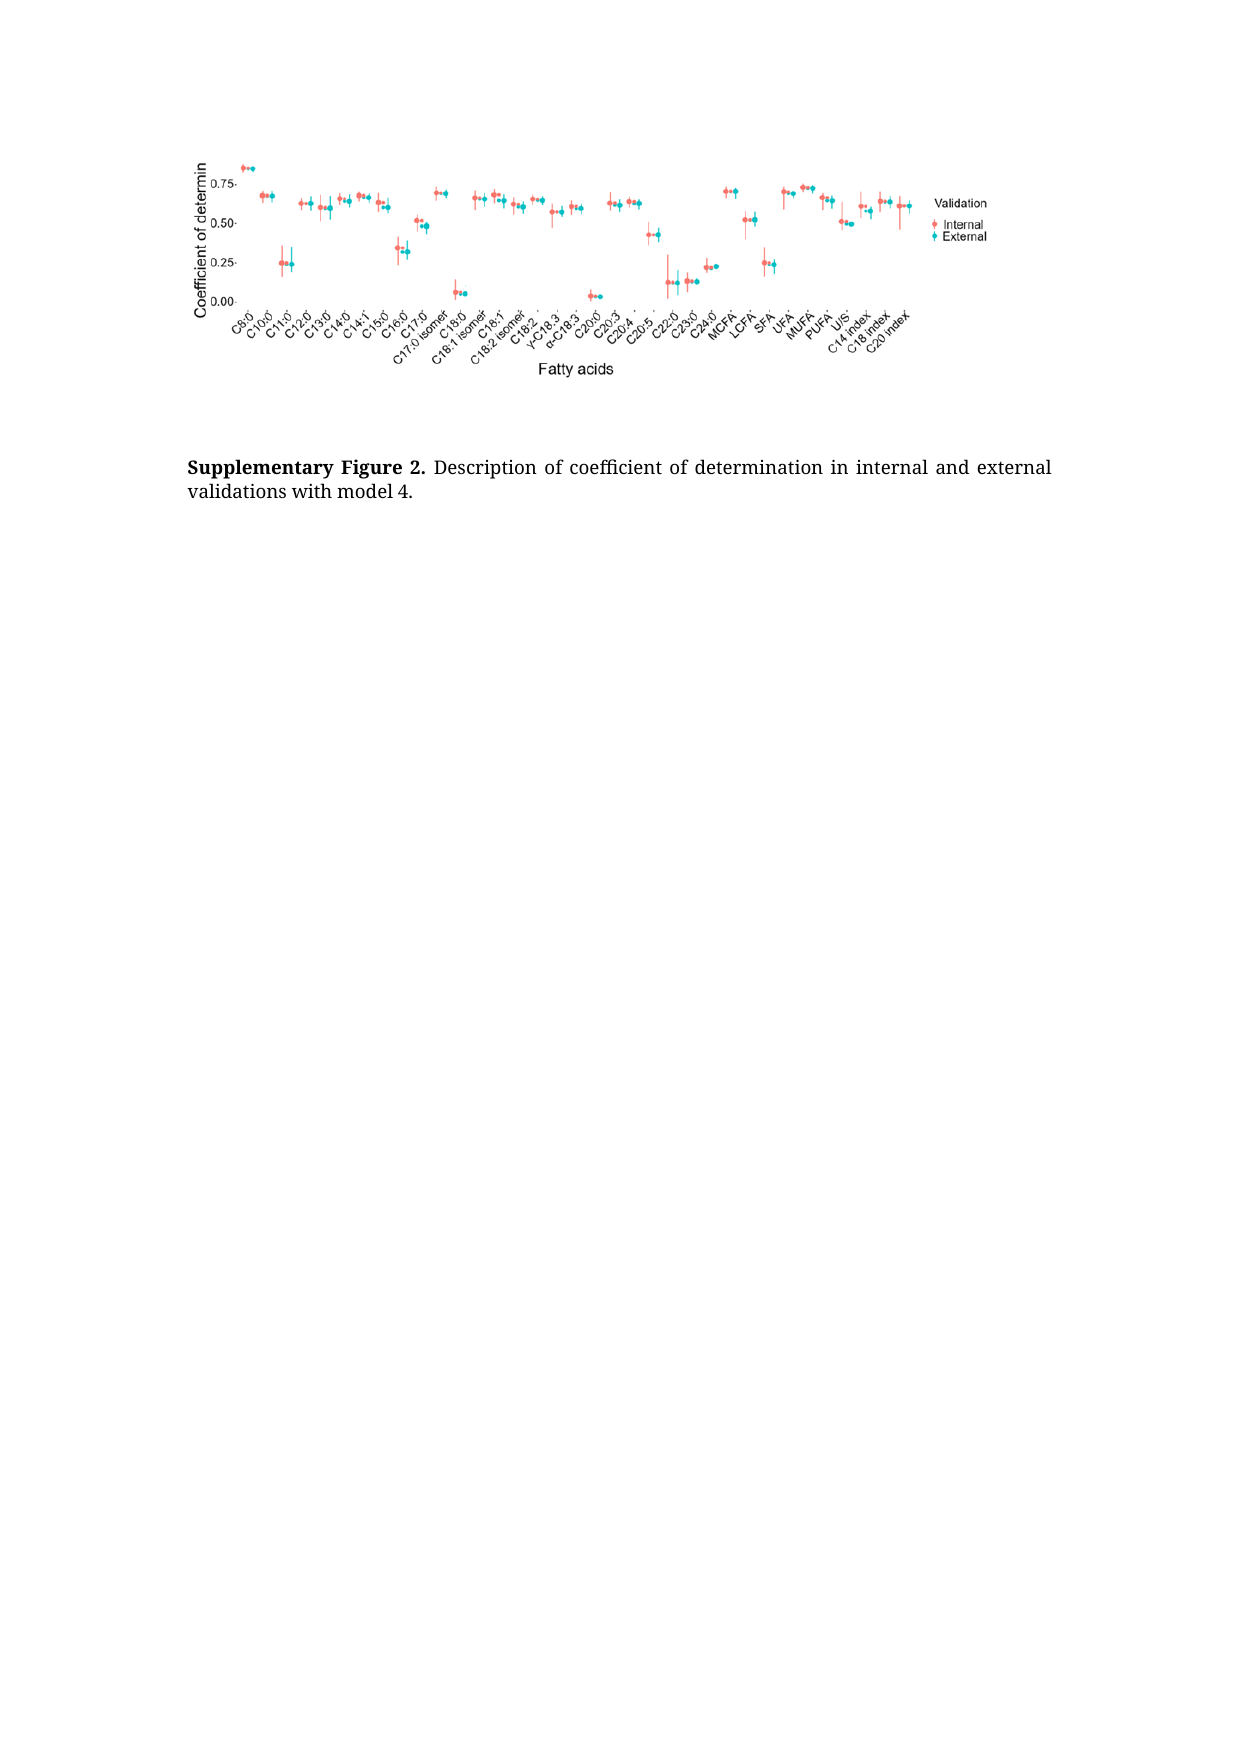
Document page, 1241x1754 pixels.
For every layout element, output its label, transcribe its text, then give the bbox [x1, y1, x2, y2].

subtitle Supplementary Figure 2. Description of coefficient of determination in internal and external validations with model 4. [187, 455, 1053, 504]
picture [187, 162, 994, 382]
